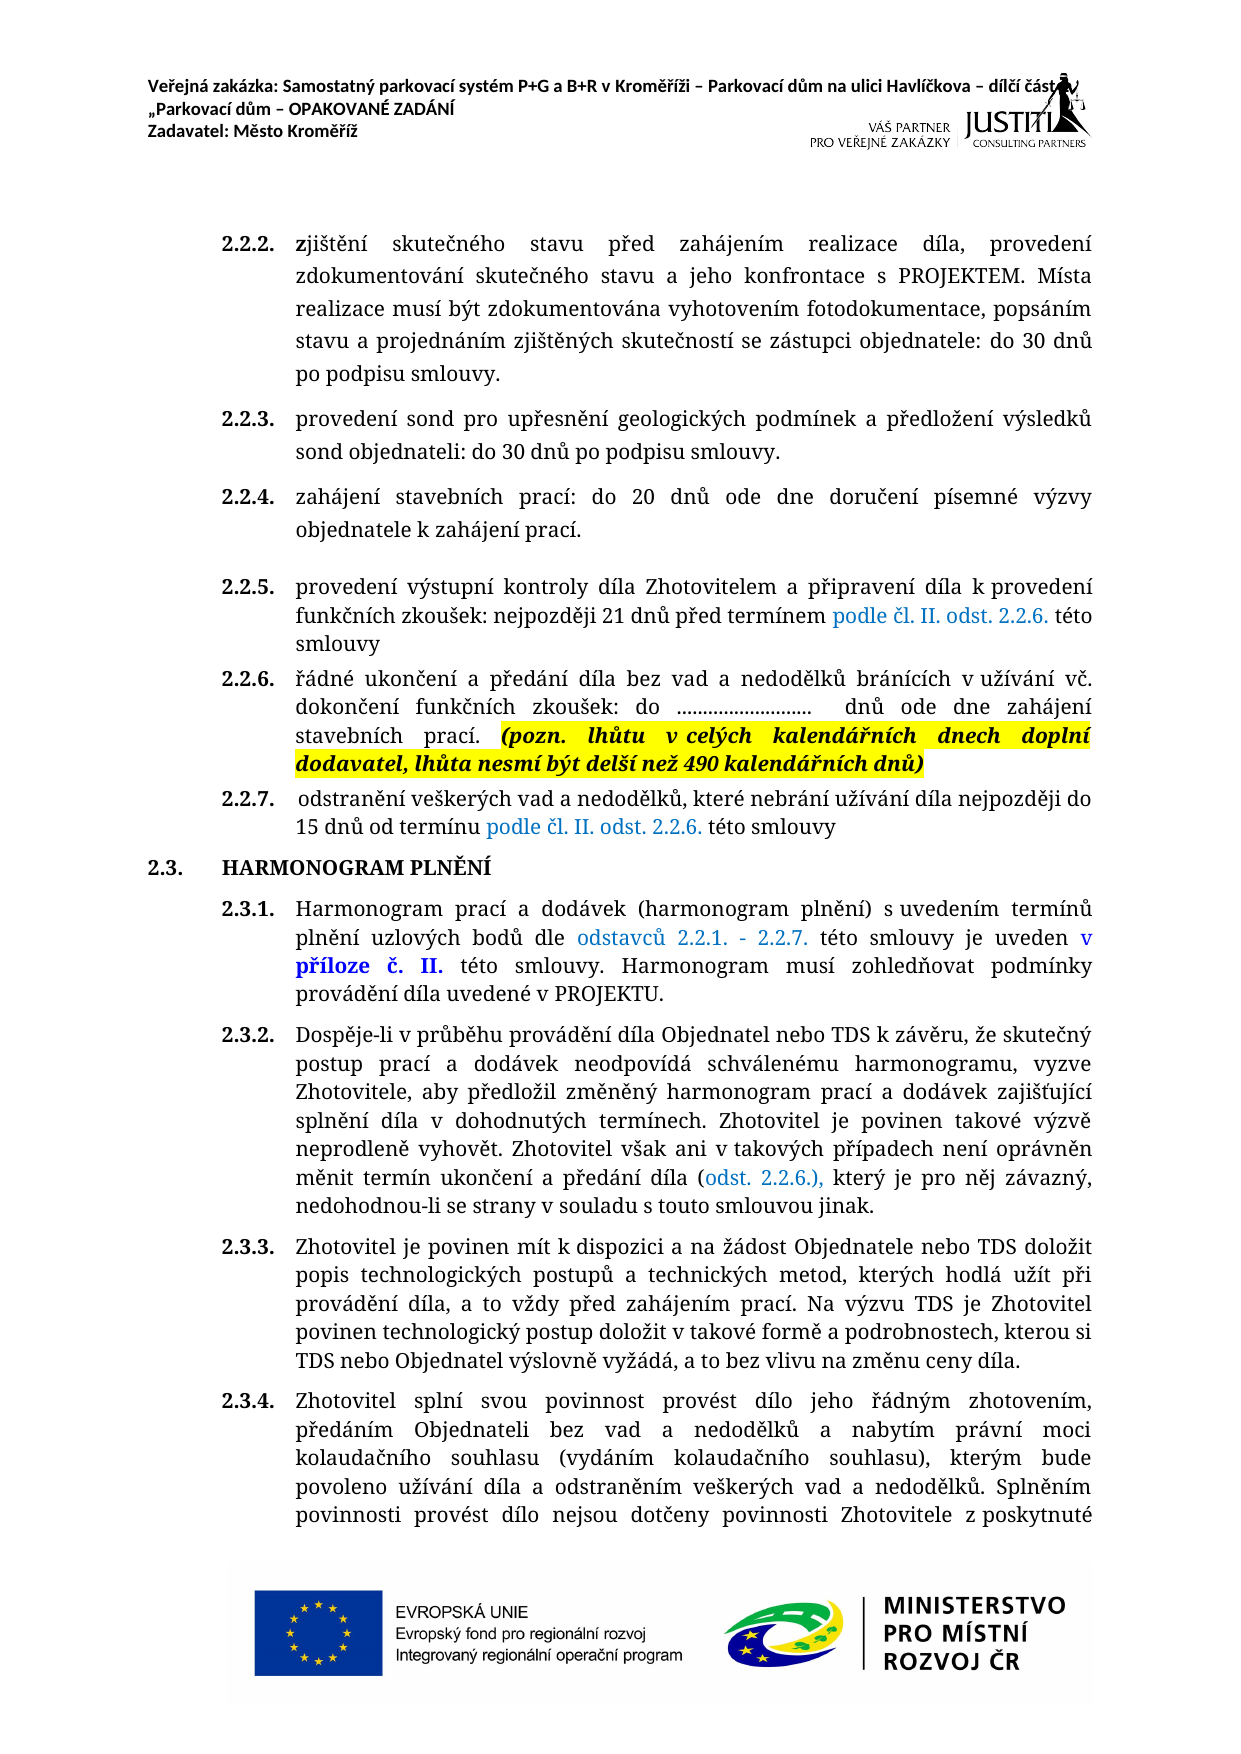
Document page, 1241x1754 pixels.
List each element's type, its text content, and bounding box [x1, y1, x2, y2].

text 2.3.2. Dospěje-li v průběhu provádění díla Objednatel nebo TDS k závěru, že skutečný postup prací a dodávek neodpovídá schválenému harmonogramu, vyzve Zhotovitele, aby předložil změněný harmonogram prací a dodávek zajišťující splnění díla v dohodnutých termínech. Zhotovitel je povinen takové výzvě neprodleně vyhovět. Zhotovitel však ani v takových případech není oprávněn měnit termín ukončení a předání díla (odst. 2.2.6.), který je pro něj závazný, nedohodnou-li se strany v souladu s touto smlouvou jinak. [222, 1020, 1092, 1219]
text 2.2.7. odstranění veškerých vad a nedodělků, které nebrání užívání díla nejpozději do 15 dnů od termínu podle čl. II. odst. 2.2.6. této smlouvy [222, 784, 1092, 841]
picture [811, 73, 1093, 150]
list 2.2.2. zjištění skutečného stavu před zahájením realizace díla, provedení zdokumentování skutečného stavu a jeho konfrontace s PROJEKTEM. Místa realizace musí být zdokumentována vyhotovením fotodokumentace, popsáním stavu a projednáním zjištěných skutečností se zástupci objednatele: do 30 dnů po podpisu smlouvy. [222, 229, 1092, 388]
list 2.2.3. provedení sond pro upřesnění geologických podmínek a předložení výsledků sond objednateli: do 30 dnů po podpisu smlouvy. [222, 404, 1092, 465]
text 2.2.5. provedení výstupní kontroly díla Zhotovitelem a připravení díla k provedení funkčních zkoušek: nejpozději 21 dnů před termínem podle čl. II. odst. 2.2.6. této smlouvy [222, 572, 1092, 658]
picture [226, 1561, 1093, 1704]
text 2.3.1. Harmonogram prací a dodávek (harmonogram plnění) s uvedením termínů plnění uzlových bodů dle odstavců 2.2.1. - 2.2.7. této smlouvy je uveden v příloze č. II. této smlouvy. Harmonogram musí zohledňovat podmínky provádění díla uvedené v PROJEKTU. [222, 894, 1092, 1008]
subtitle 2.3. HARMONOGRAM PLNĚNÍ [148, 853, 1092, 882]
list 2.2.4. zahájení stavebních prací: do 20 dnů ode dne doručení písemné výzvy objednatele k zahájení prací. [222, 482, 1092, 543]
text 2.2.6. řádné ukončení a předání díla bez vad a nedodělků bránících v užívání vč. dokončení funkčních zkoušek: do .......................... dnů ode dne zahájení stavebních prací. (pozn. lhůtu v celých kalendářních dnech doplní dodavatel, lhůta nesmí být delší než 490 kalendářních dnů) [222, 664, 1092, 778]
text 2.3.3. Zhotovitel je povinen mít k dispozici a na žádost Objednatele nebo TDS doložit popis technologických postupů a technických metod, kterých hodlá užít při provádění díla, a to vždy před zahájením prací. Na výzvu TDS je Zhotovitel povinen technologický postup doložit v takové formě a podrobnostech, kterou si TDS nebo Objednatel výslovně vyžádá, a to bez vlivu na změnu ceny díla. [222, 1232, 1092, 1374]
